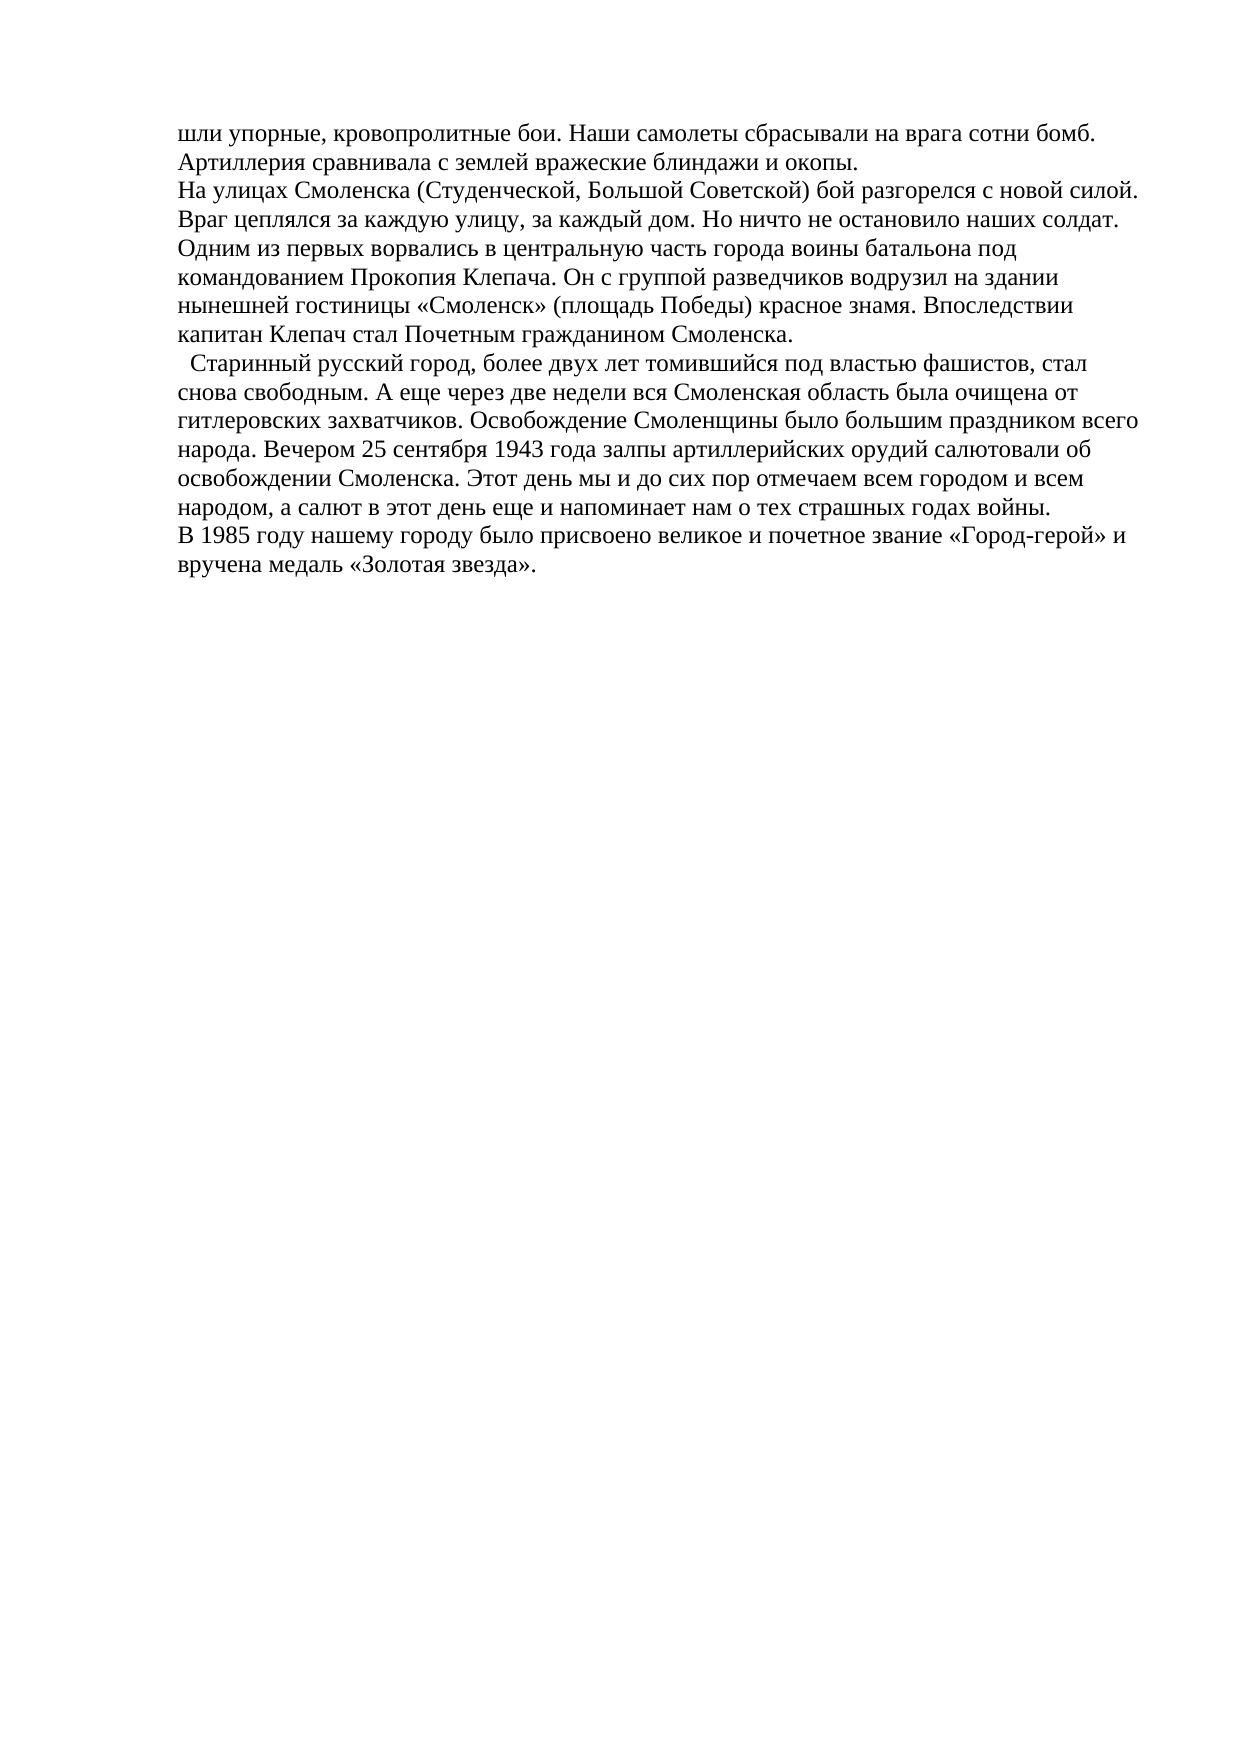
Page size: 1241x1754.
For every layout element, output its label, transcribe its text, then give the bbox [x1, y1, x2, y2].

text В 1985 году нашему городу было присвоено великое и почетное звание «Город-герой» и вручена медаль «Золотая звезда». [177, 521, 1152, 578]
text Старинный русский город, более двух лет томившийся под властью фашистов, стал снова свободным. А еще через две недели вся Смоленская область была очищена от гитлеровских захватчиков. Освобождение Смоленщины было большим праздником всего народа. Вечером 25 сентября 1943 года залпы артиллерийских орудий салютовали об освобождении Смоленска. Этот день мы и до сих пор отмечаем всем городом и всем народом, а салют в этот день еще и напоминает нам о тех страшных годах войны. [177, 348, 1152, 521]
text На улицах Смоленска (Студенческой, Большой Советской) бой разгорелся с новой силой. Враг цеплялся за каждую улицу, за каждый дом. Но ничто не остановило наших солдат. [177, 176, 1152, 233]
text Одним из первых ворвались в центральную часть города воины батальона под командованием Прокопия Клепача. Он с группой разведчиков водрузил на здании нынешней гостиницы «Смоленск» (площадь Победы) красное знамя. Впоследствии капитан Клепач стал Почетным гражданином Смоленска. [177, 233, 1152, 348]
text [177, 118, 1152, 176]
